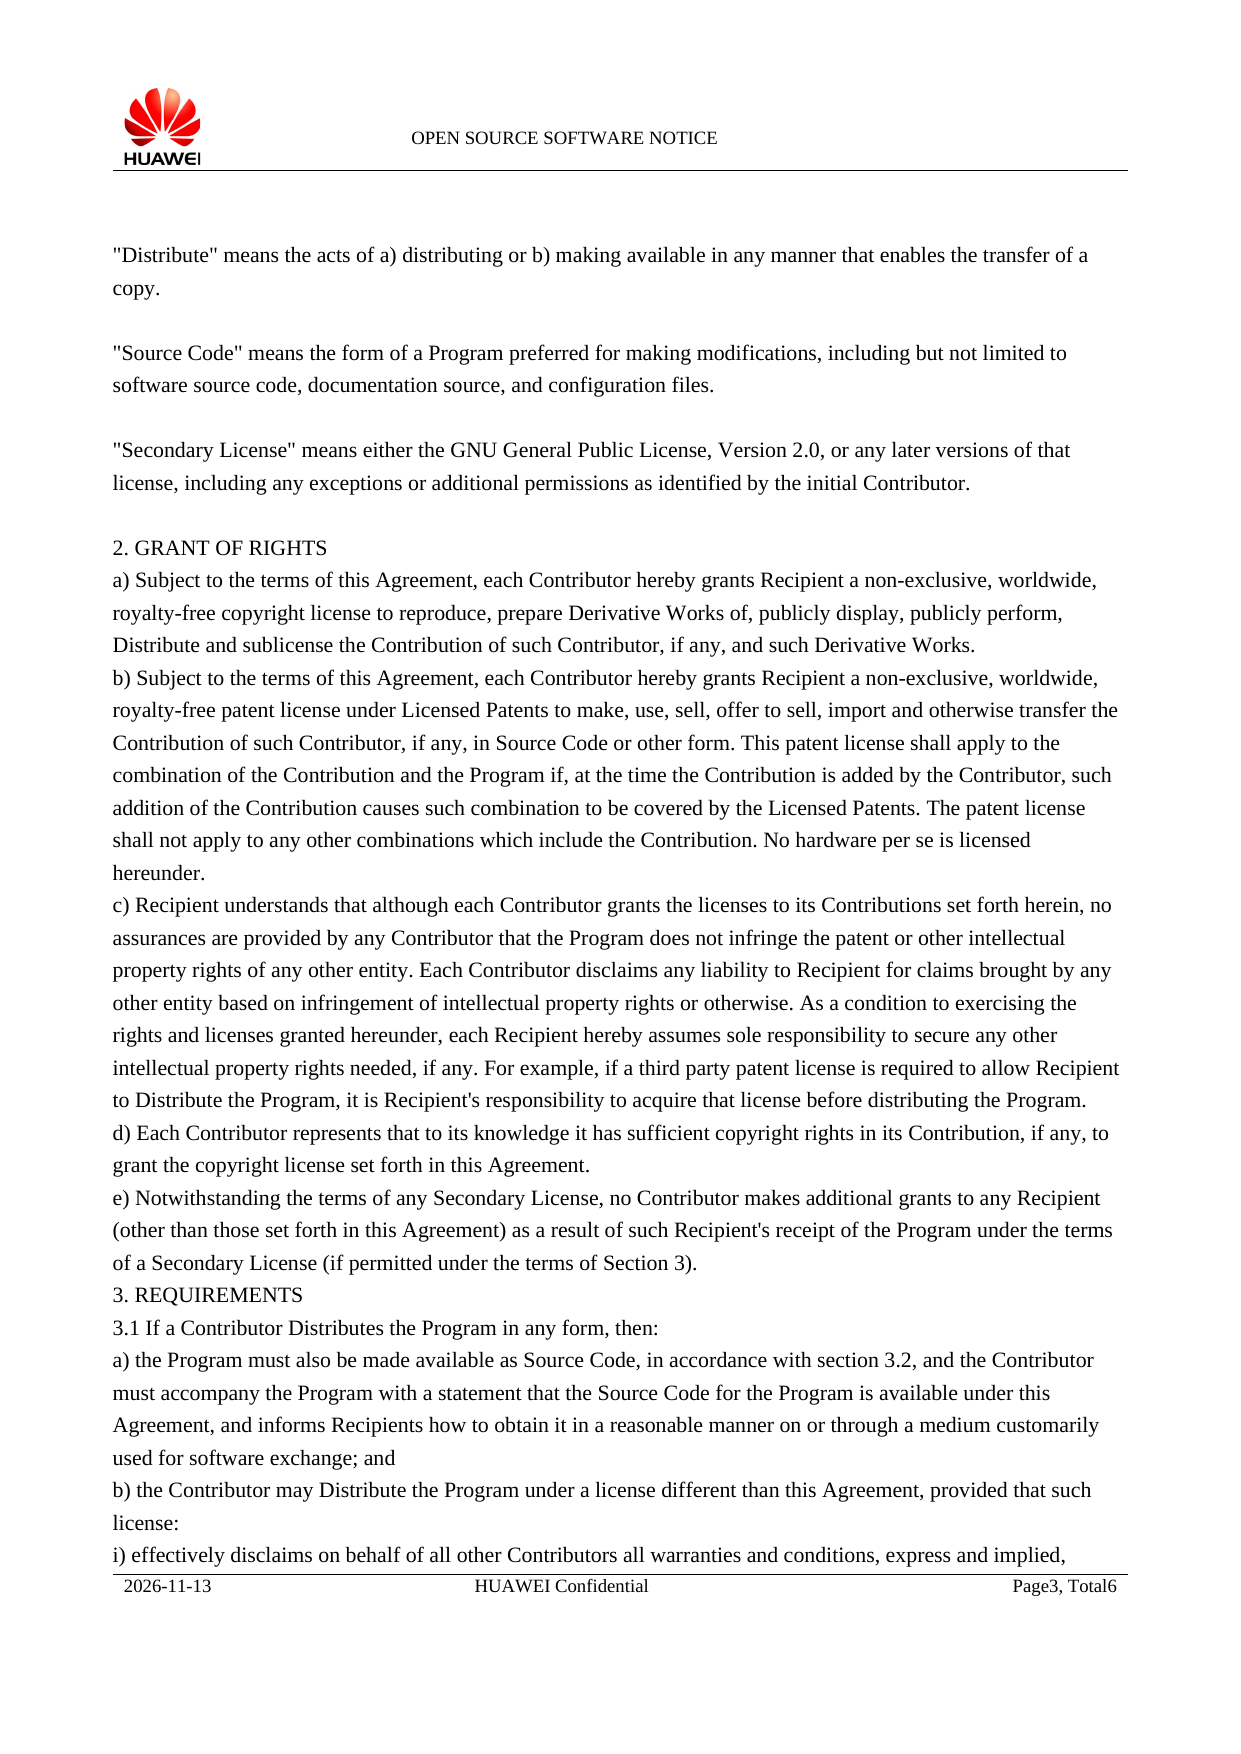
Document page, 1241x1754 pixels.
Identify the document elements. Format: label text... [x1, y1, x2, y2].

picture [124, 88, 201, 165]
